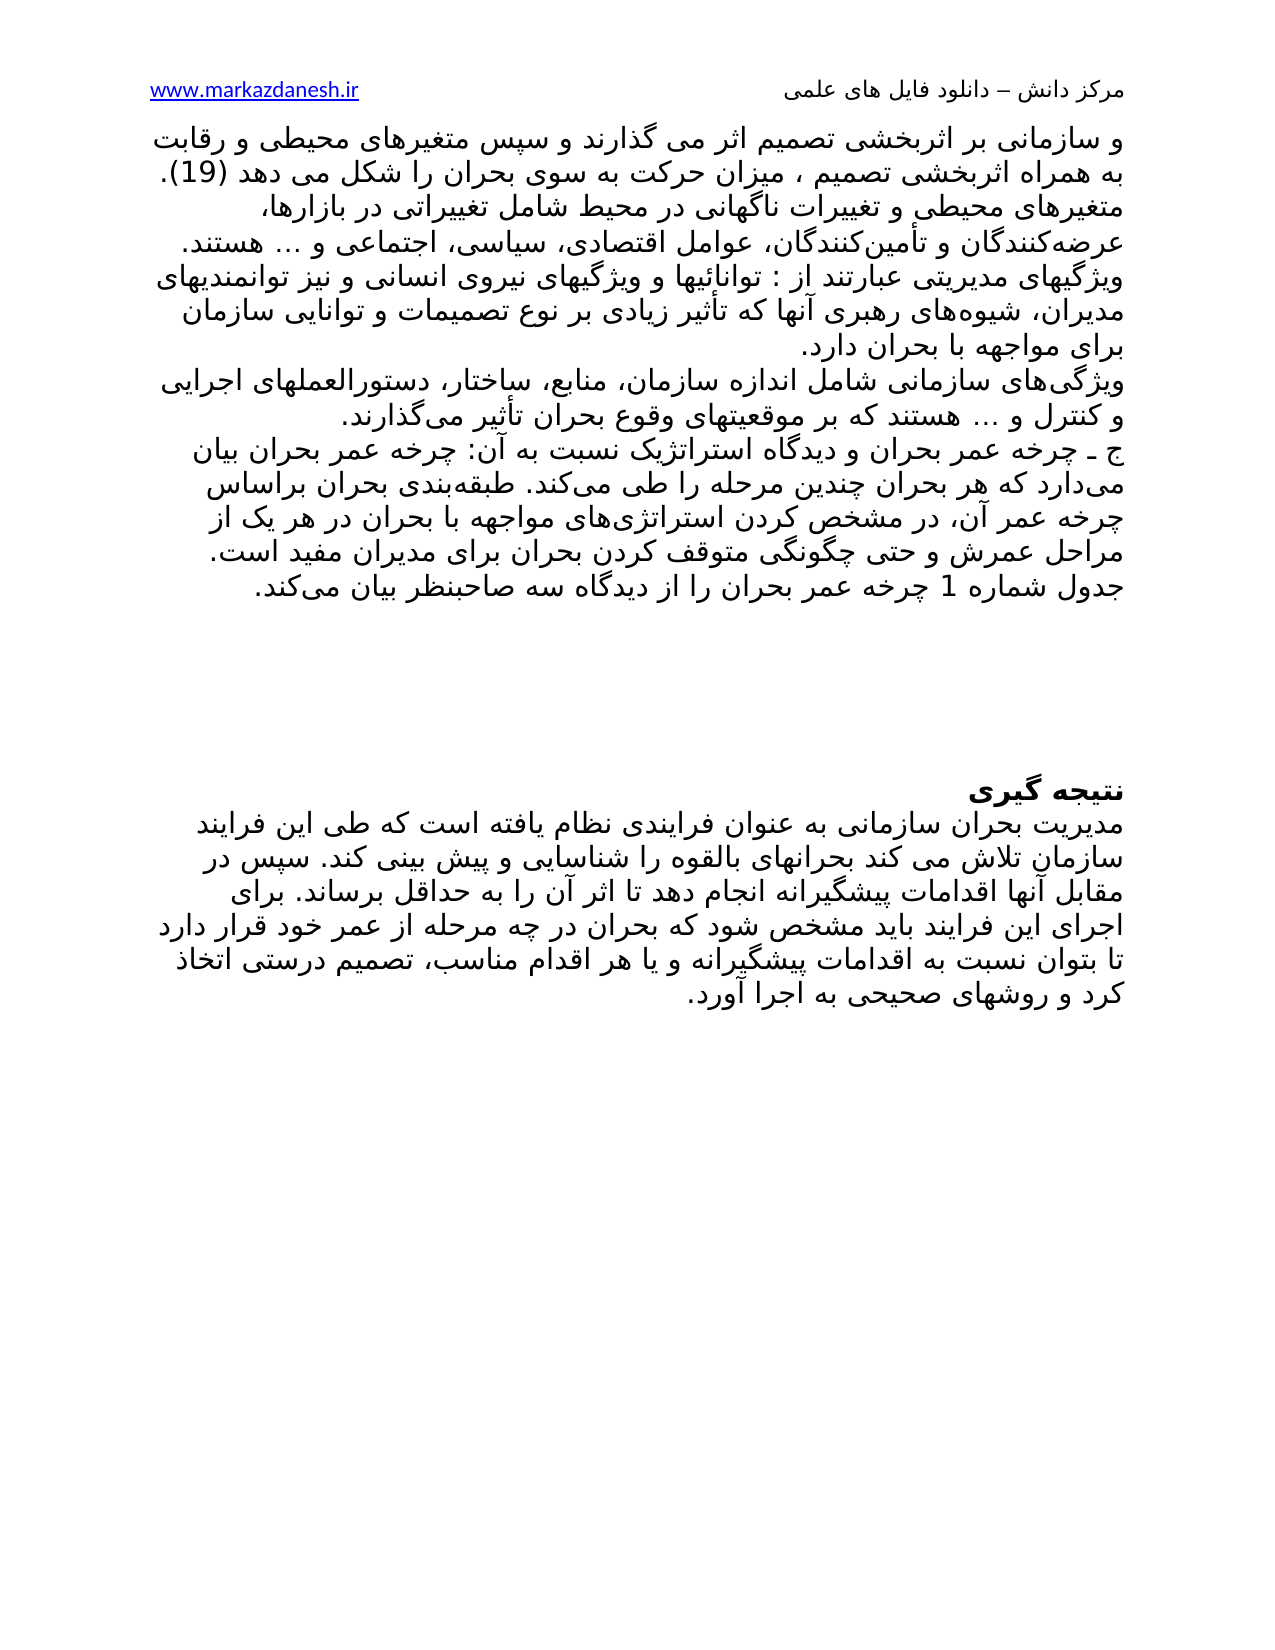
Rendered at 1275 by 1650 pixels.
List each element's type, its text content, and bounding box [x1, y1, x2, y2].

text نتیجه گیری مدیریت بحران سازمانی به عنوان فرایندی نظام یافته است که طی این فرایند سازمان تلاش می کند بحرانهای بالقوه را شناسایی و پیش بینی کند. سپس در مقابل آنها اقدامات پیشگیرانه انجام دهد تا اثر آن را به حداقل برساند. برای اجرای این فرایند باید مشخص شود که بحران در چه مرحله از عمر خود قرار دارد تا بتوان نسبت به اقدامات پیشگیرانه و یا هر اقدام مناسب، تصمیم درستی اتخاذ کرد و روشهای صحیحی به اجرا آورد. [150, 773, 1125, 1011]
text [150, 122, 1125, 604]
